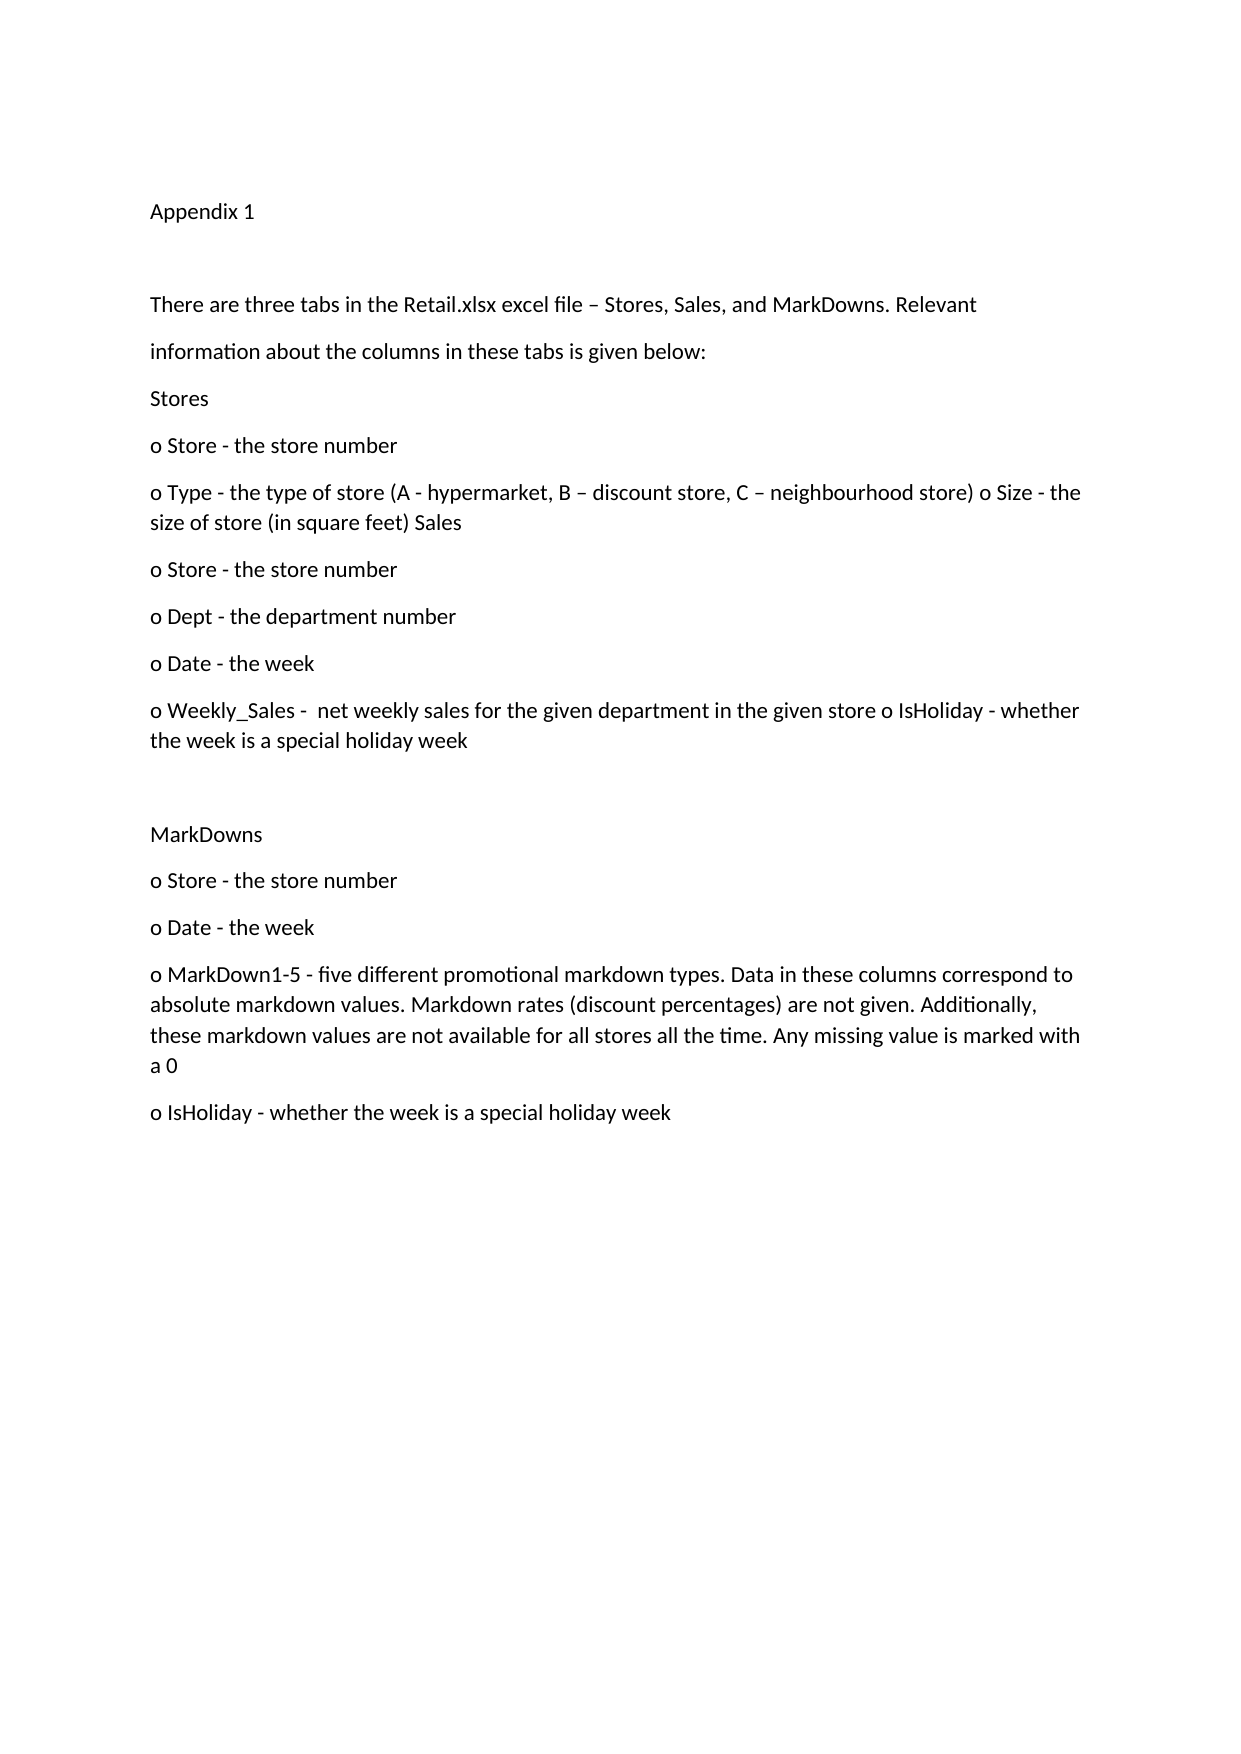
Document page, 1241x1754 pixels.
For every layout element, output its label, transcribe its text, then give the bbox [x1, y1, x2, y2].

text o Store - the store number [150, 867, 1090, 895]
text o IsHoliday - whether the week is a special holiday week [150, 1098, 1090, 1126]
text MarkDowns [150, 820, 1090, 848]
text o Dept - the department number [150, 602, 1090, 630]
text o Date - the week [150, 649, 1090, 677]
text There are three tabs in the Retail.xlsx excel file – Stores, Sales, and MarkDowns. Relevant [150, 291, 1090, 319]
text Stores [150, 384, 1090, 412]
text o Store - the store number [150, 555, 1090, 583]
text Appendix 1 [150, 197, 1090, 225]
text o Store - the store number [150, 431, 1090, 459]
text o Type - the type of store (A - hypermarket, B – discount store, C – neighbourhood store) o Size - the size of store (in square feet) Sales [150, 478, 1090, 536]
text information about the columns in these tabs is given below: [150, 337, 1090, 366]
text o MarkDown1-5 - five different promotional markdown types. Data in these columns correspond to absolute markdown values. Markdown rates (discount percentages) are not given. Additionally, these markdown values are not available for all stores all the time. Any missing value is marked with a 0 [150, 960, 1090, 1079]
text o Weekly_Sales - net weekly sales for the given department in the given store o IsHoliday - whether the week is a special holiday week [150, 696, 1090, 754]
text o Date - the week [150, 913, 1090, 942]
